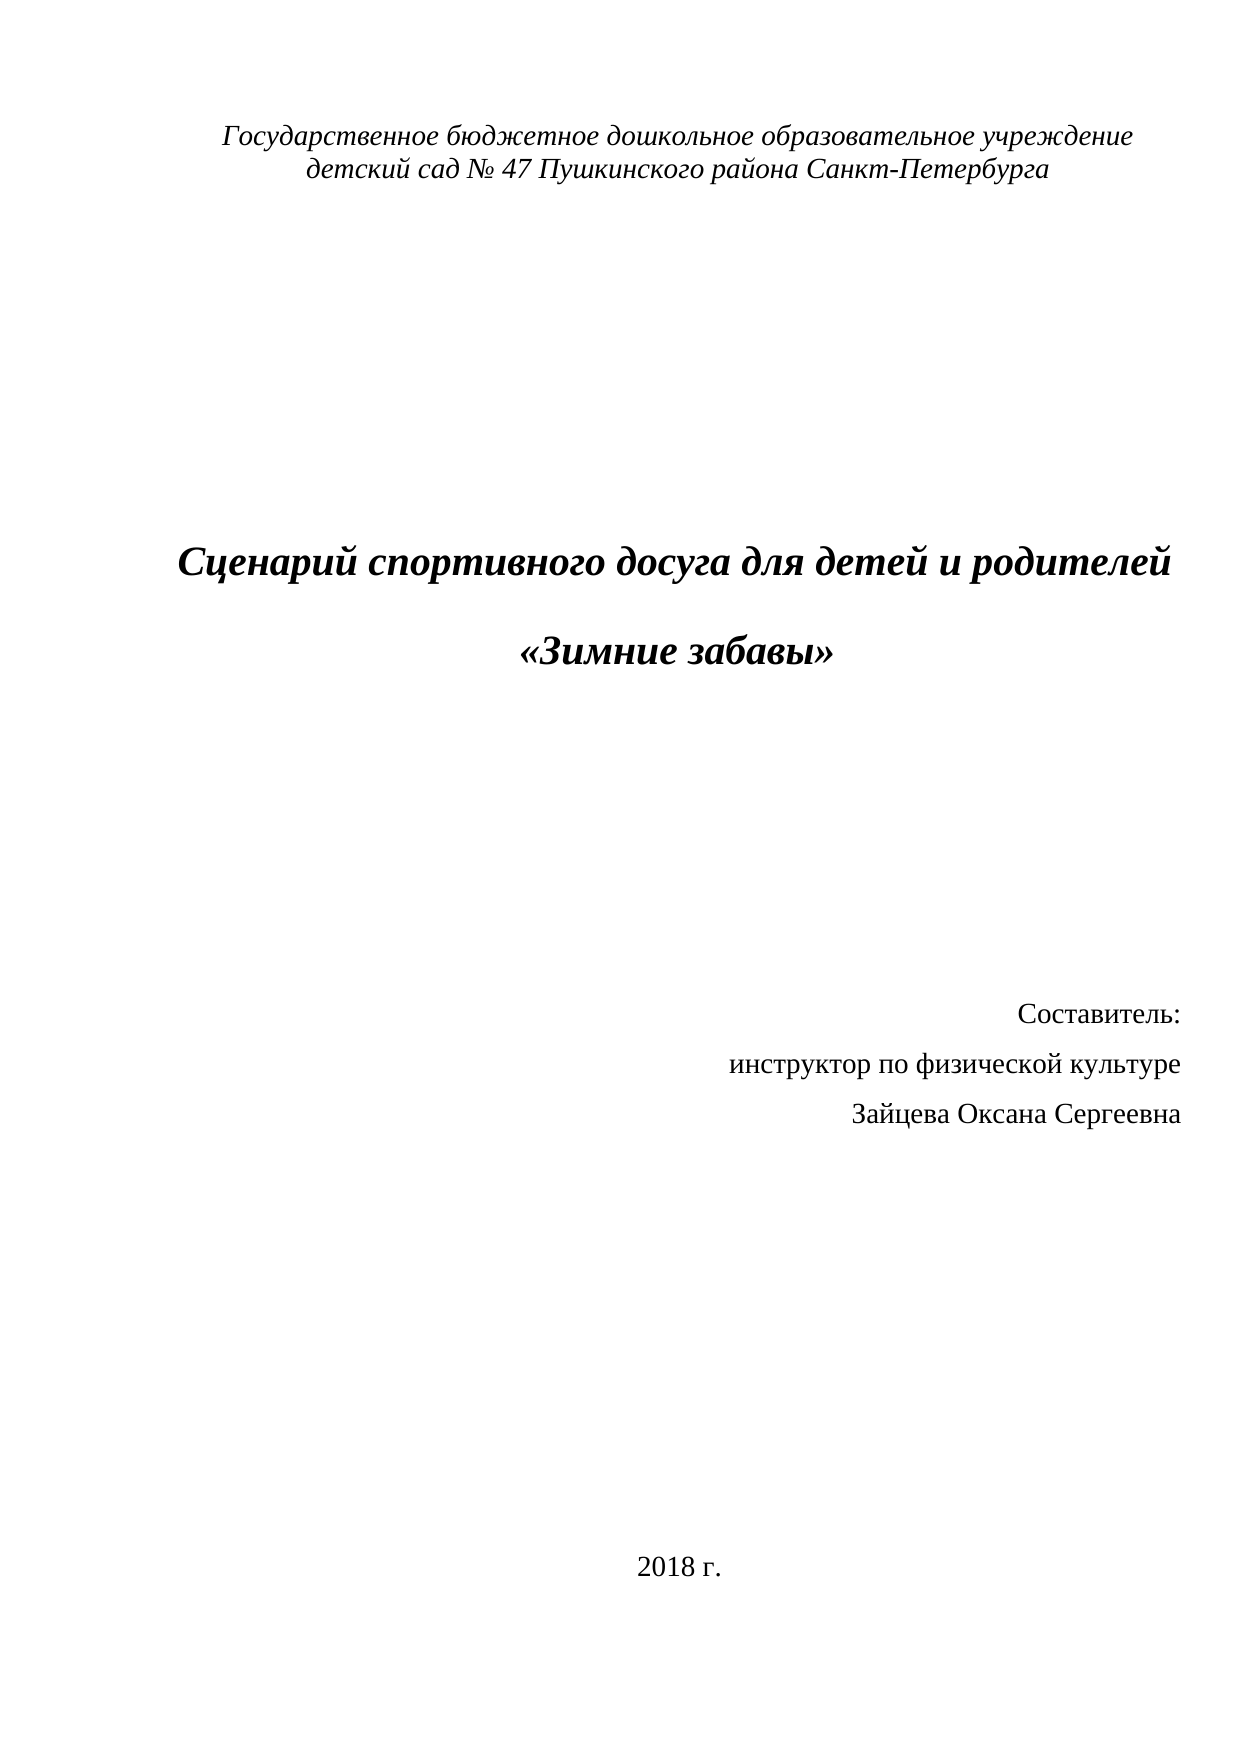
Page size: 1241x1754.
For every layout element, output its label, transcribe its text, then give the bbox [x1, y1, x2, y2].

text Сценарий спортивного досуга для детей и родителей [177, 537, 1181, 585]
text Зайцева Оксана Сергеевна [177, 1097, 1181, 1130]
text «Зимние забавы» [177, 625, 1181, 673]
text Государственное бюджетное дошкольное образовательное учреждение детский сад № 47 Пушкинского района Санкт-Петербурга [177, 118, 1181, 185]
text 2018 г. [177, 1549, 1181, 1582]
text инструктор по физической культуре [177, 1046, 1181, 1080]
text Составитель: [177, 996, 1181, 1030]
